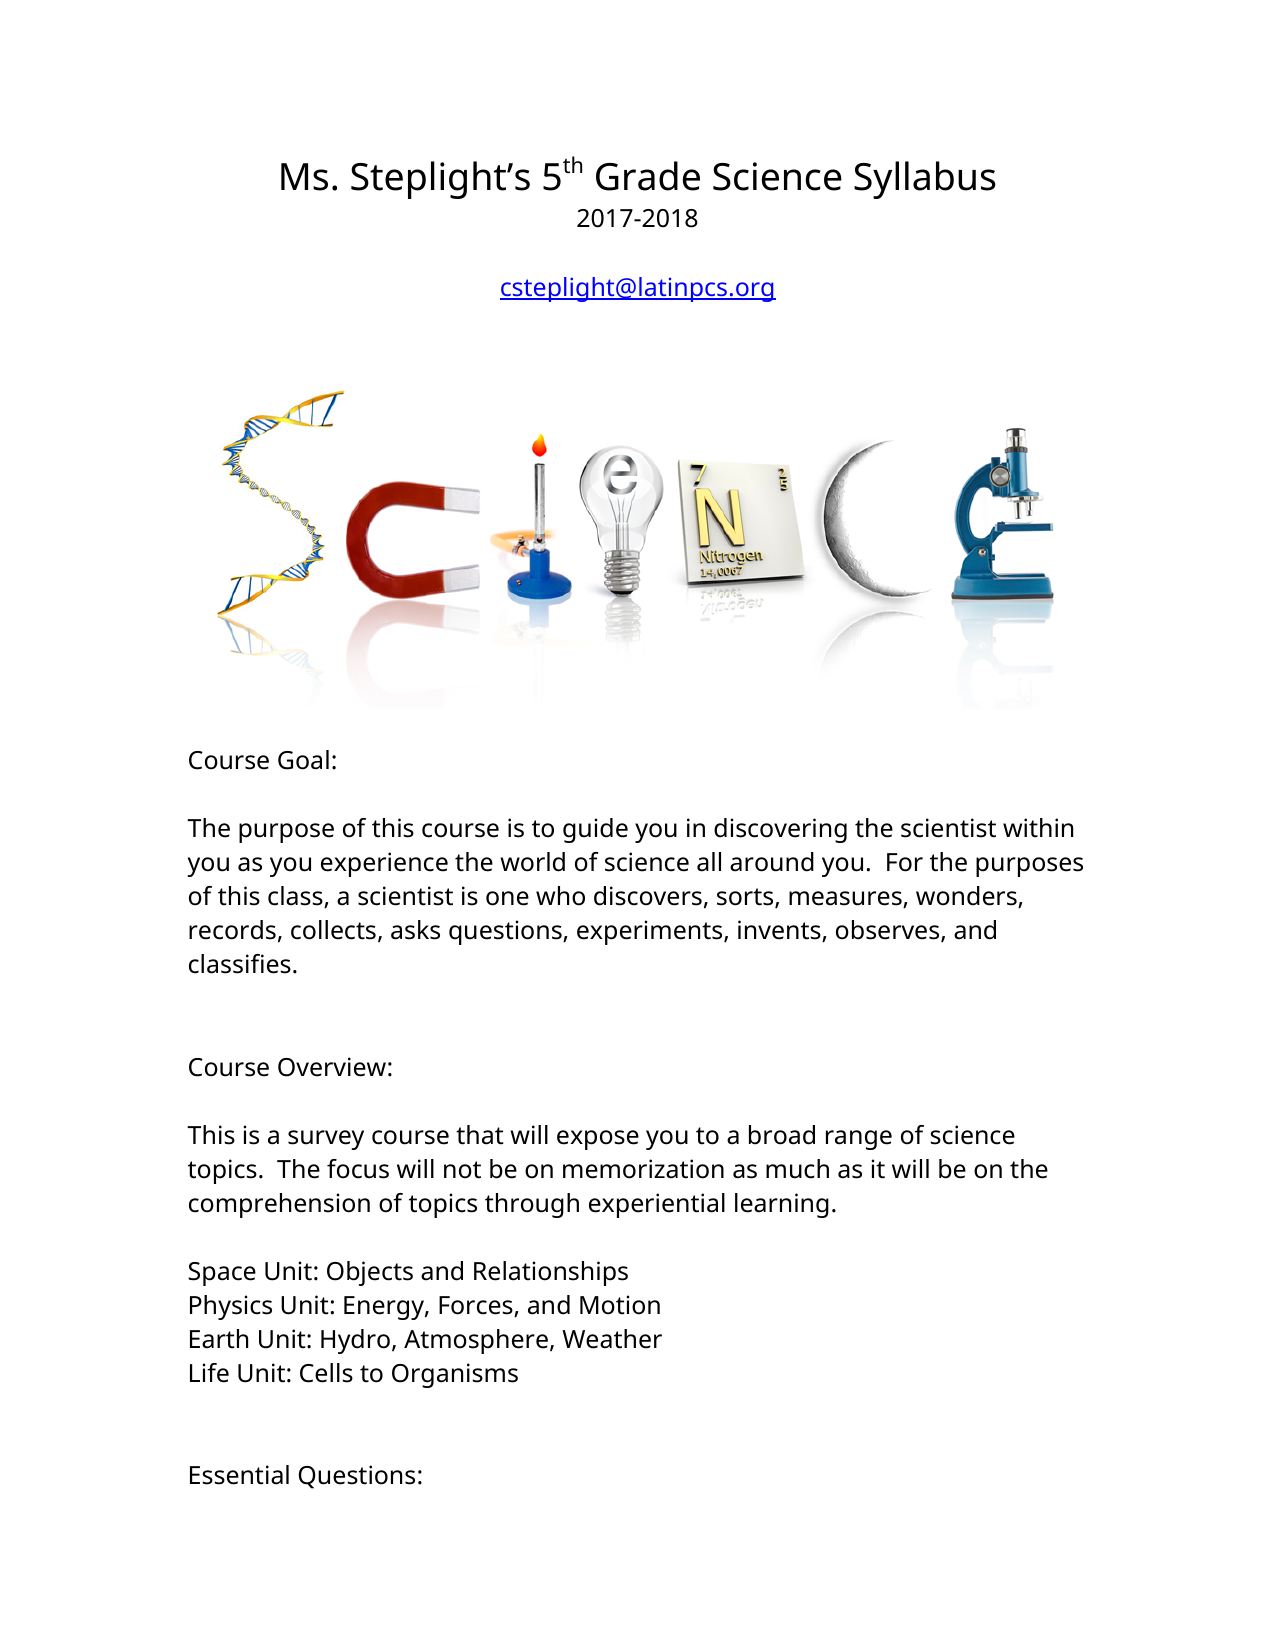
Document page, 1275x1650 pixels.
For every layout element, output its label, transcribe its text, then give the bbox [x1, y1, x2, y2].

text 2017-2018 [187, 201, 1087, 235]
text The purpose of this course is to guide you in discovering the scientist within you as you experience the world of science all around you. For the purposes of this class, a scientist is one who discovers, sorts, measures, wonders, records, collects, asks questions, experiments, invents, observes, and classifies. [187, 811, 1087, 981]
text Ms. Steplight’s 5th Grade Science Syllabus [187, 150, 1087, 201]
text Course Overview: [187, 1049, 1087, 1083]
text This is a survey course that will expose you to a broad range of science topics. The focus will not be on memorization as much as it will be on the comprehension of topics through experiential learning. [187, 1117, 1087, 1219]
text Essential Questions: [187, 1458, 1087, 1492]
text Life Unit: Cells to Organisms [187, 1356, 1087, 1390]
text csteplight@latinpcs.org [187, 269, 1087, 303]
text Earth Unit: Hydro, Atmosphere, Weather [187, 1322, 1087, 1356]
text Physics Unit: Energy, Forces, and Motion [187, 1288, 1087, 1322]
text Space Unit: Objects and Relationships [187, 1253, 1087, 1288]
text Course Goal: [187, 743, 1087, 777]
picture [187, 371, 1088, 709]
